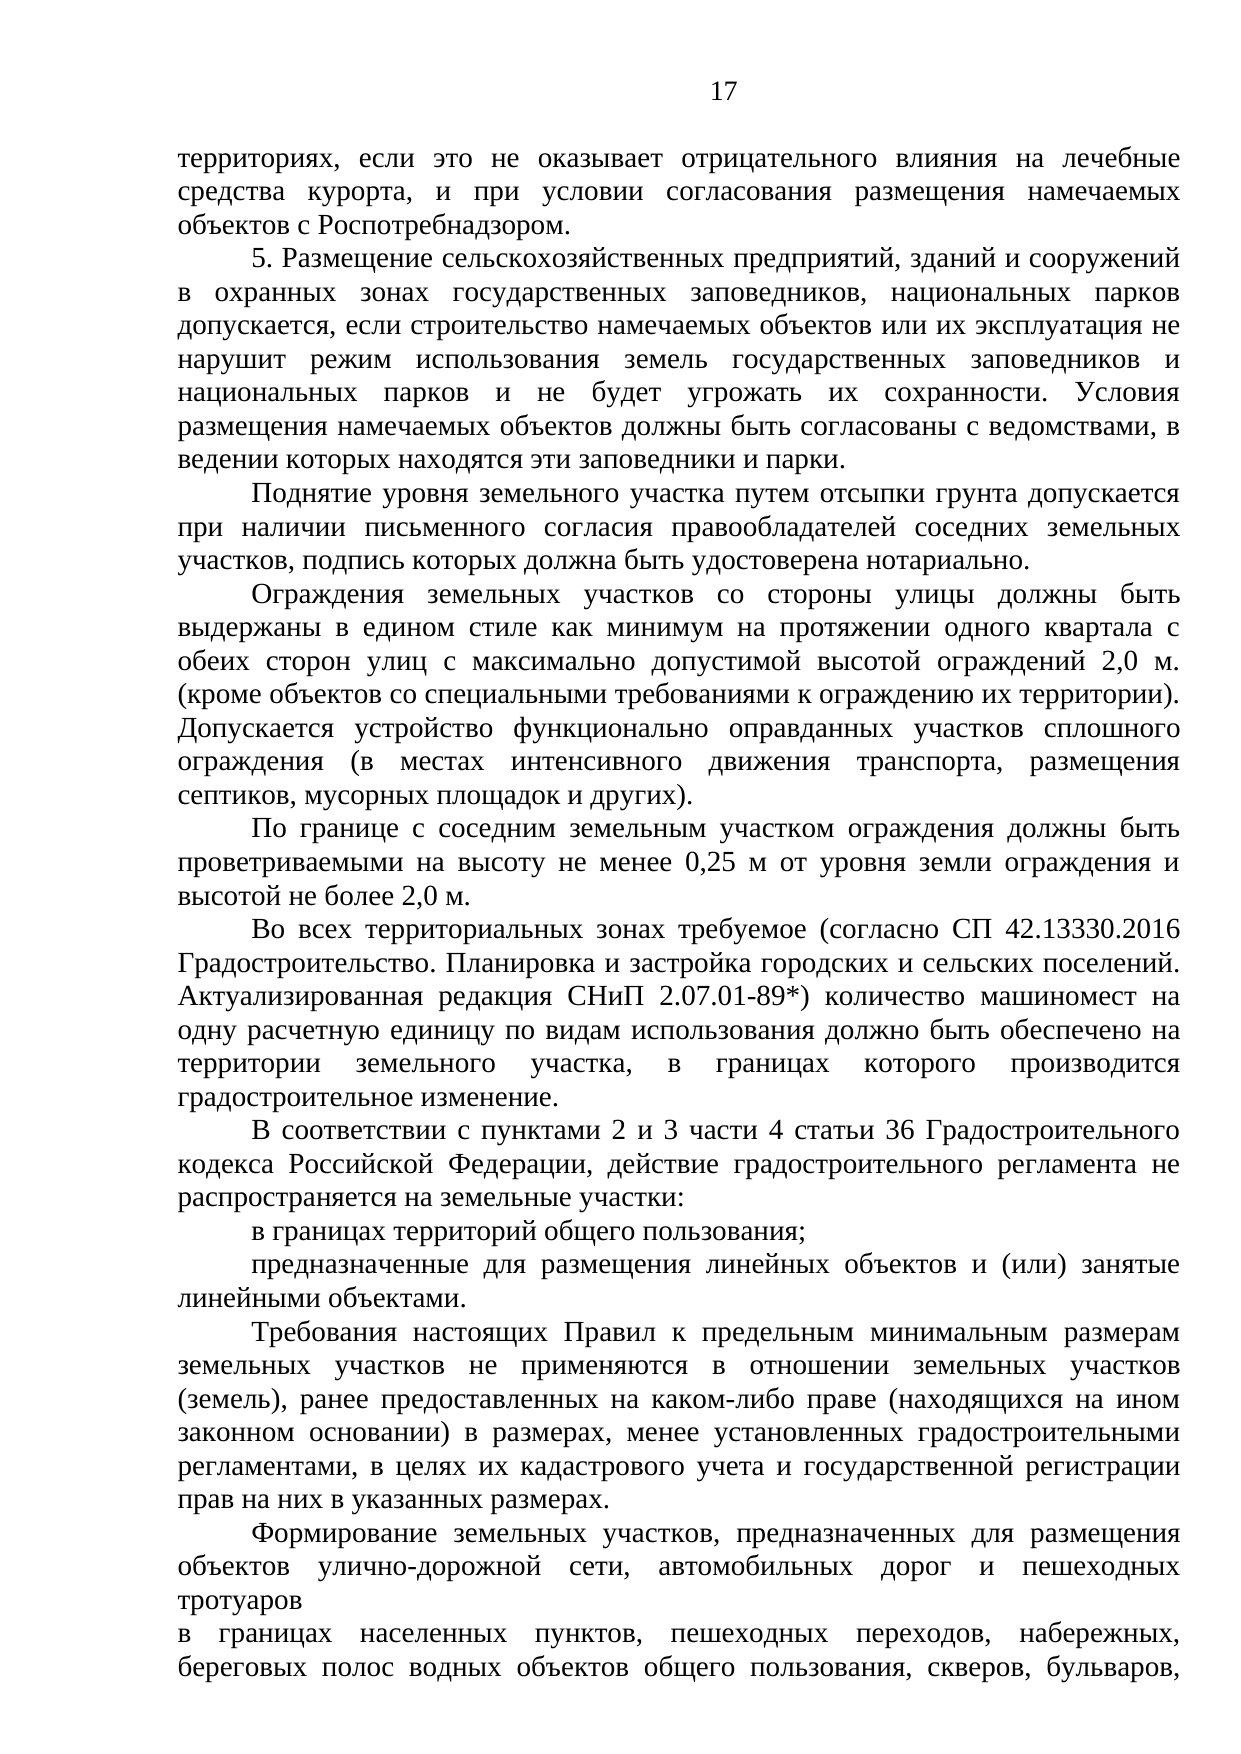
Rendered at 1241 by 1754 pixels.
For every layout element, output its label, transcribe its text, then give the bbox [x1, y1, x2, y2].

text Во всех территориальных зонах требуемое (согласно СП 42.13330.2016 Градостроительство. Планировка и застройка городских и сельских поселений. Актуализированная редакция СНиП 2.07.01-89*) количество машиномест на одну расчетную единицу по видам использования должно быть обеспечено на территории земельного участка, в границах которого производится градостроительное изменение. [177, 911, 1181, 1112]
text предназначенные для размещения линейных объектов и (или) занятые линейными объектами. [177, 1247, 1181, 1314]
text Формирование земельных участков, предназначенных для размещения объектов улично-дорожной сети, автомобильных дорог и пешеходных тротуаров [177, 1515, 1181, 1616]
text Поднятие уровня земельного участка путем отсыпки грунта допускается при наличии письменного согласия правообладателей соседних земельных участков, подпись которых должна быть удостоверена нотариально. [177, 475, 1181, 576]
text 5. Размещение сельскохозяйственных предприятий, зданий и сооружений в охранных зонах государственных заповедников, национальных парков допускается, если строительство намечаемых объектов или их эксплуатация не нарушит режим использования земель государственных заповедников и национальных парков и не будет угрожать их сохранности. Условия размещения намечаемых объектов должны быть согласованы с ведомствами, в ведении которых находятся эти заповедники и парки. [177, 240, 1181, 475]
text Ограждения земельных участков со стороны улицы должны быть выдержаны в едином стиле как минимум на протяжении одного квартала с обеих сторон улиц с максимально допустимой высотой ограждений 2,0 м. (кроме объектов со специальными требованиями к ограждению их территории). Допускается устройство функционально оправданных участков сплошного ограждения (в местах интенсивного движения транспорта, размещения септиков, мусорных площадок и других). [177, 576, 1181, 811]
text В соответствии с пунктами 2 и 3 части 4 статьи 36 Градостроительного кодекса Российской Федерации, действие градостроительного регламента не распространяется на земельные участки: [177, 1112, 1181, 1213]
text По границе с соседним земельным участком ограждения должны быть проветриваемыми на высоту не менее 0,25 м от уровня земли ограждения и высотой не более . [177, 811, 1181, 911]
text в границах территорий общего пользования; [177, 1213, 1181, 1247]
text Требования настоящих Правил к предельным минимальным размерам земельных участков не применяются в отношении земельных участков (земель), ранее предоставленных на каком-либо праве (находящихся на ином законном основании) в размерах, менее установленных градостроительными регламентами, в целях их кадастрового учета и государственной регистрации прав на них в указанных размерах. [177, 1314, 1181, 1515]
